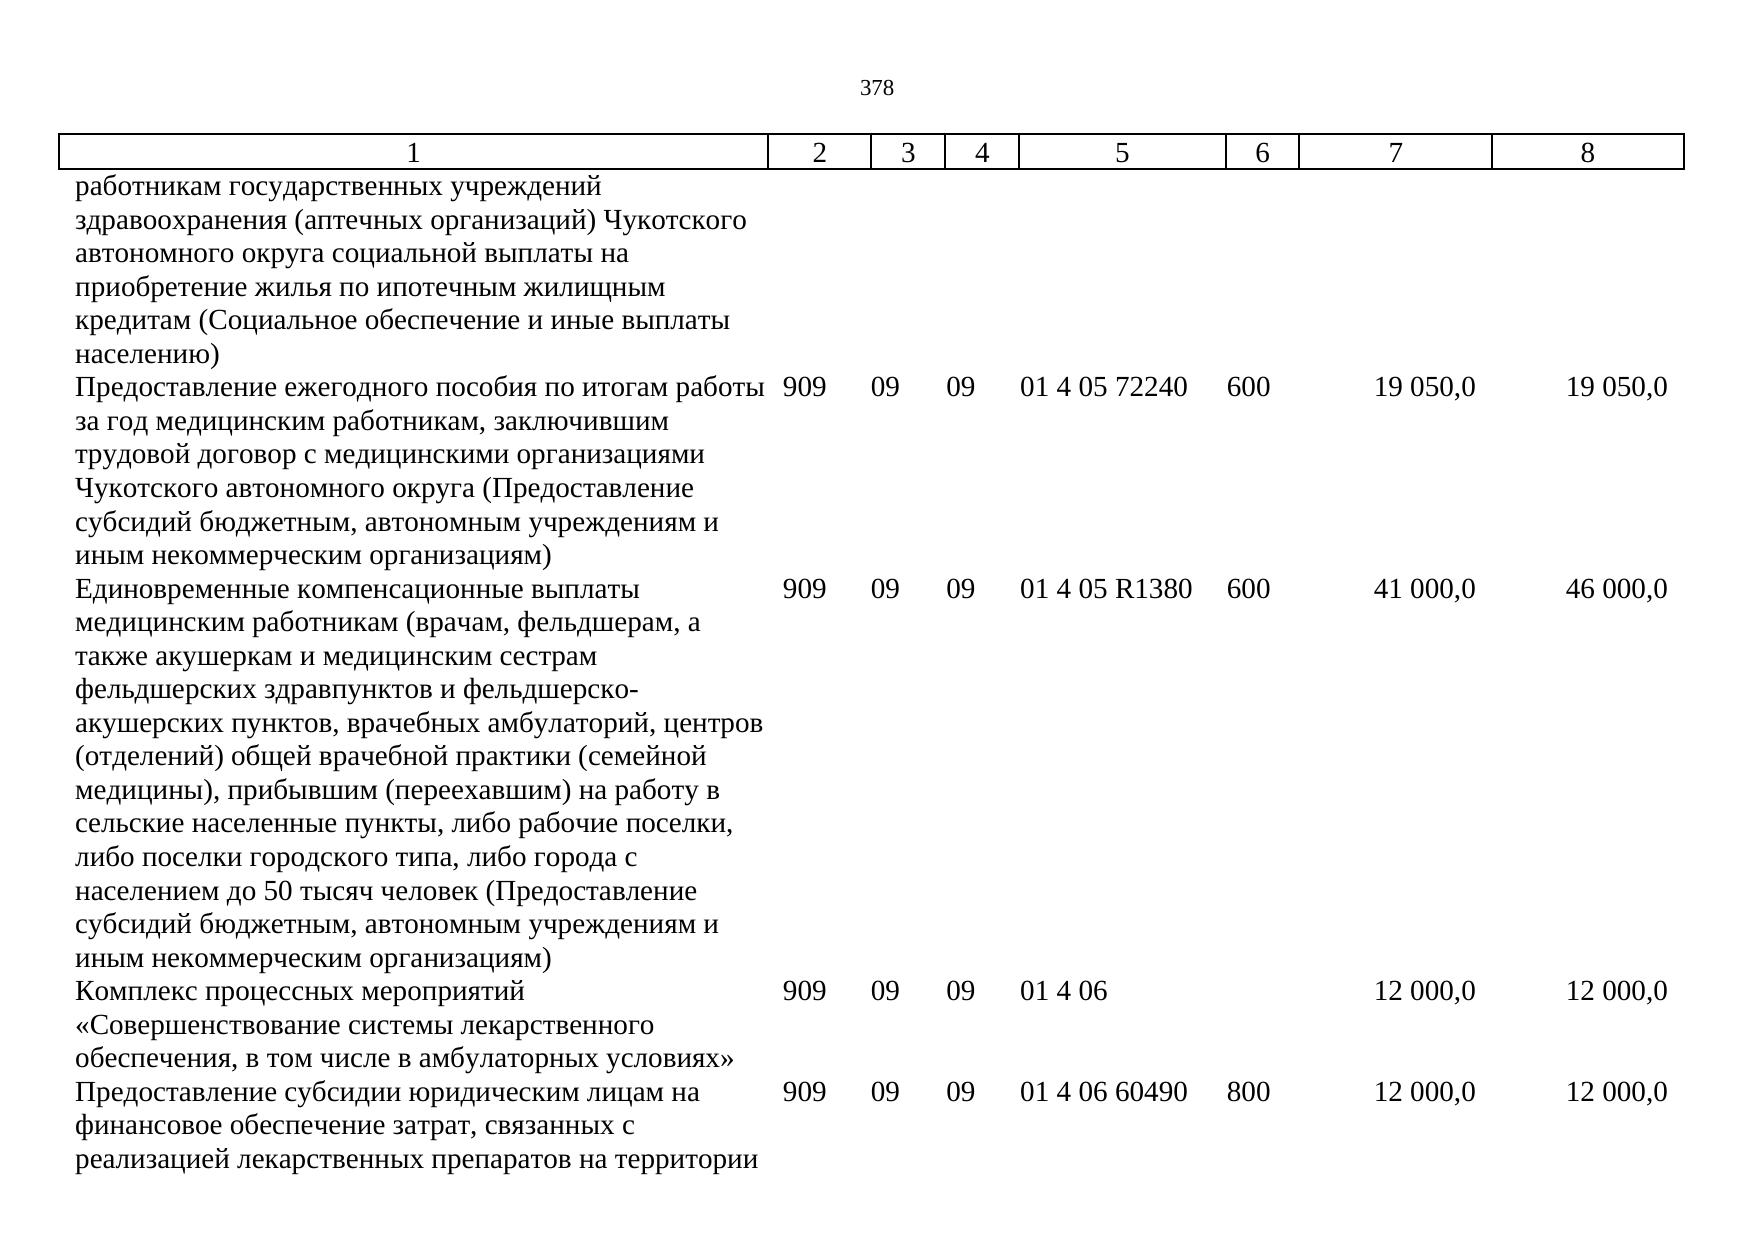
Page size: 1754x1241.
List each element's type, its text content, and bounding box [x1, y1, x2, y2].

table_header 5 [1020, 135, 1225, 168]
table_header 6 [1227, 135, 1298, 168]
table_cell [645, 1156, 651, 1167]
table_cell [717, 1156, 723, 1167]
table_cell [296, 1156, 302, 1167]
table_header 4 [946, 135, 1018, 168]
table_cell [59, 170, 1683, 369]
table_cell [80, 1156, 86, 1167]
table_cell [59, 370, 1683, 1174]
table_header 7 [1300, 135, 1491, 168]
table_header 3 [872, 135, 944, 168]
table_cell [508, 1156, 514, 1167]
table_header 1 [60, 135, 767, 168]
table_header 2 [769, 135, 870, 168]
table_header 8 [1493, 135, 1683, 168]
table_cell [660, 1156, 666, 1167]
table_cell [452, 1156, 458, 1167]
